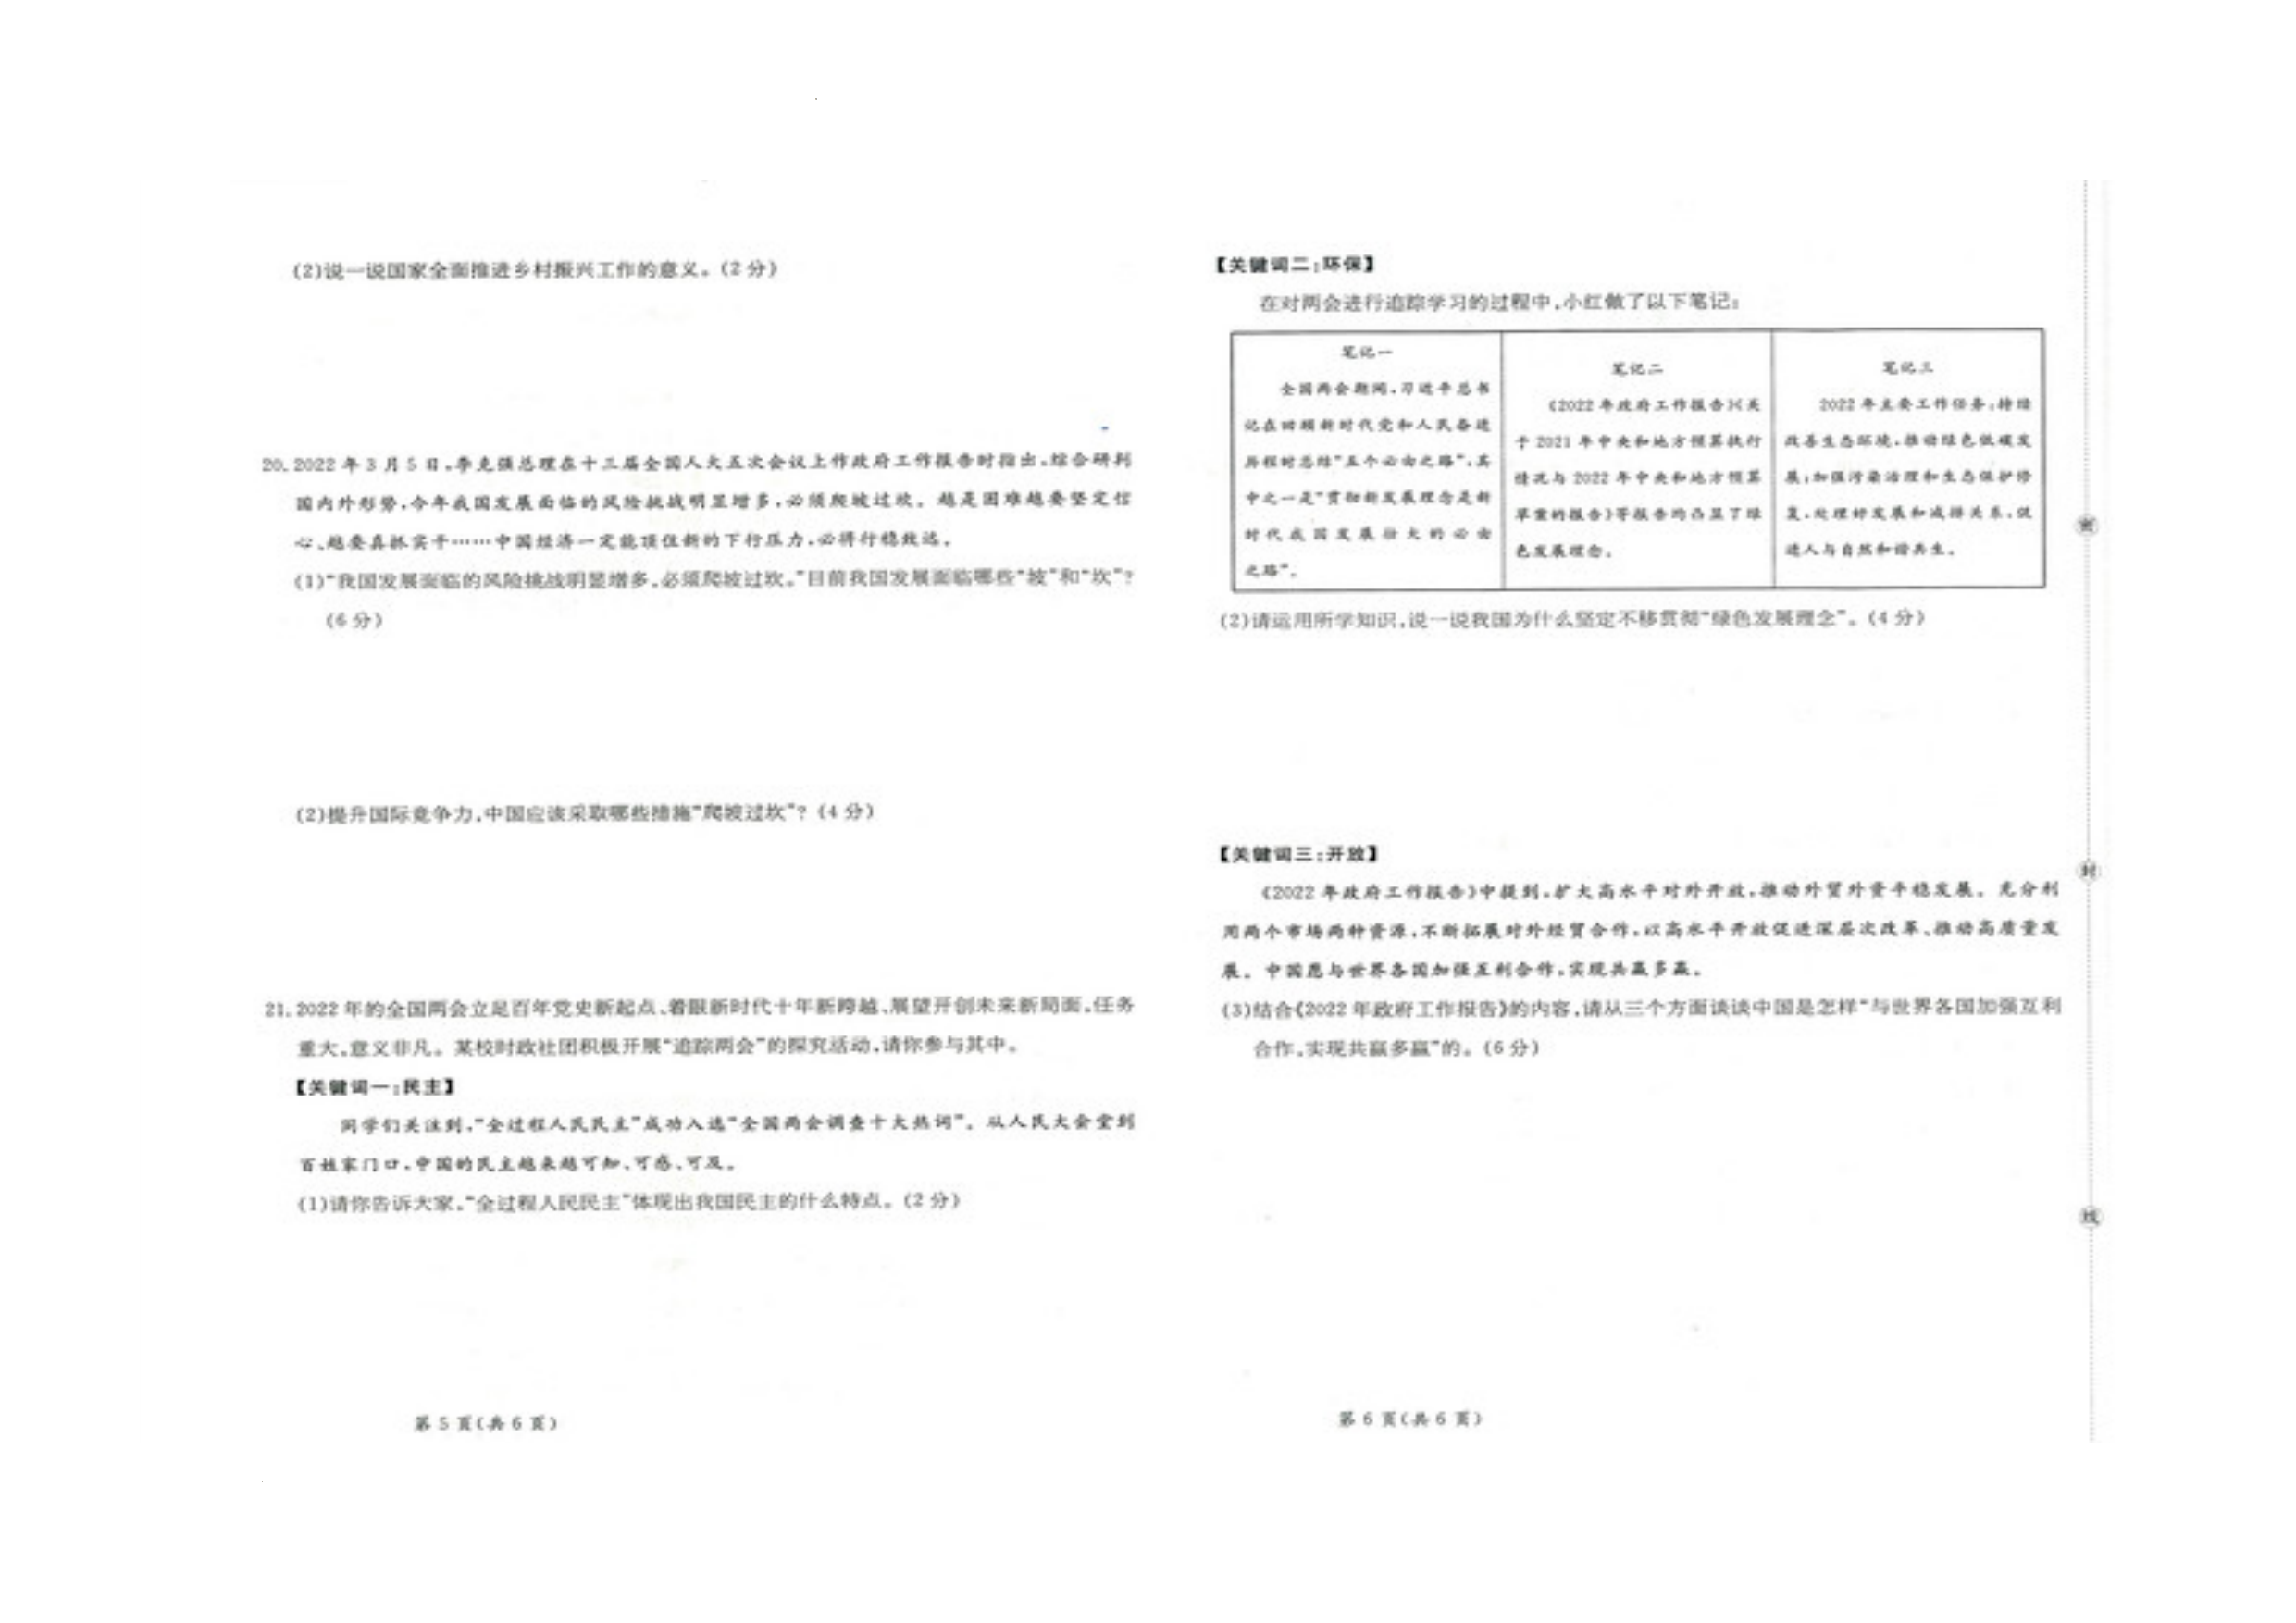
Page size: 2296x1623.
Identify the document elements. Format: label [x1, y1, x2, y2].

picture [139, 180, 2230, 1443]
